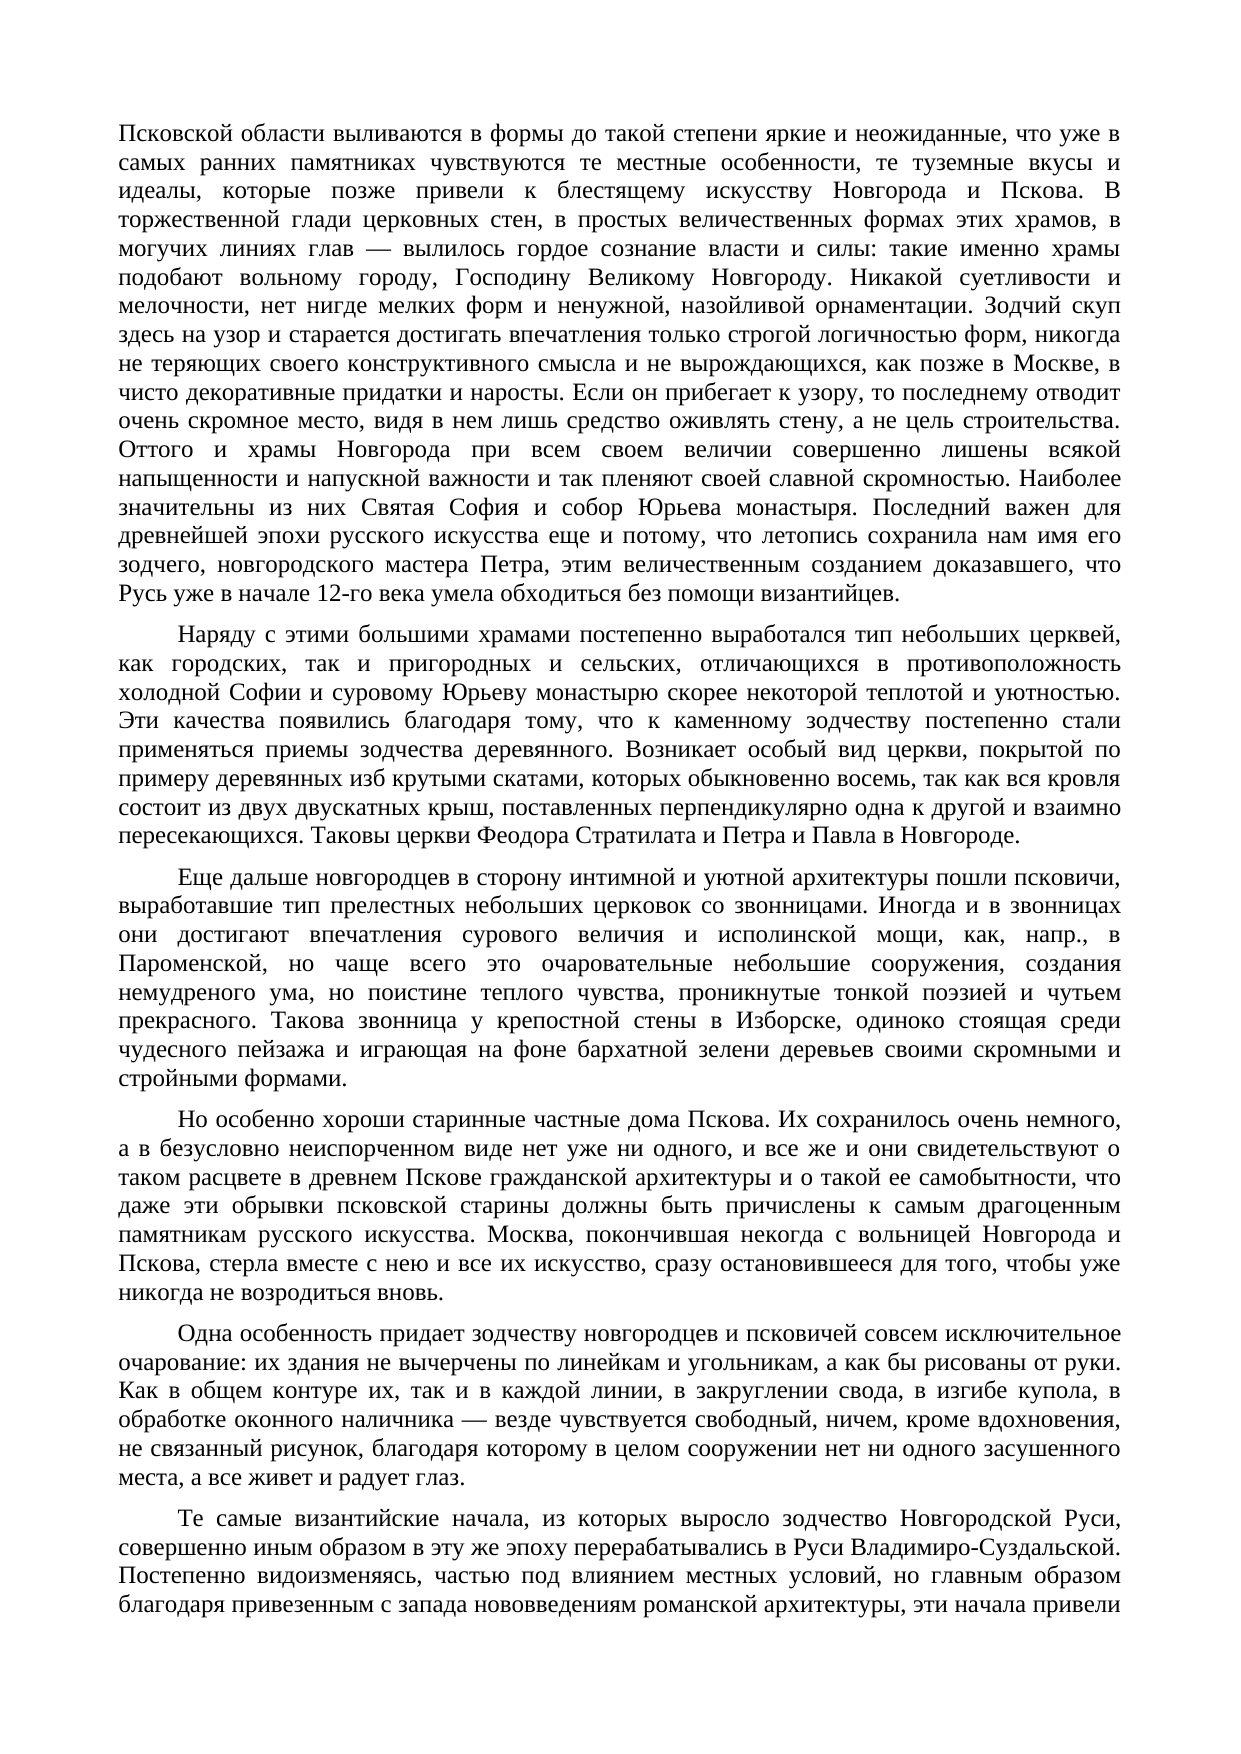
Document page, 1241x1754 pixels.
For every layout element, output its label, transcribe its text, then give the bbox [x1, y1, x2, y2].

text Но особенно хороши старинные частные дома Пскова. Их сохранилось очень немного, a в безусловно неиспорченном виде нет уже ни одного, и все же и они свидетельствуют о таком расцвете в древнем Пскове гражданской архитектуры и о такой ее самобытности, что даже эти обрывки псковской старины должны быть причислены к самым драгоценным памятникам русского искусства. Москва, покончившая некогда с вольницей Новгорода и Пскова, стерла вместе с нею и все их искусство, сразу остановившееся для того, чтобы уже никогда не возродиться вновь. [118, 1104, 1122, 1306]
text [118, 118, 1122, 607]
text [118, 1503, 1122, 1618]
text Наряду с этими большими храмами постепенно выработался тип небольших церквей, как городских, так и пригородных и сельских, отличающихся в противоположность холодной Софии и суровому Юрьеву монастырю скорее некоторой теплотой и уютностью. Эти качества появились благодаря тому, что к каменному зодчеству постепенно стали применяться приемы зодчества деревянного. Возникает особый вид церкви, покрытой по примеру деревянных изб крутыми скатами, которых обыкновенно восемь, так как вся кровля состоит из двух двускатных крыш, поставленных перпендикулярно одна к другой и взаимно пересекающихся. Таковы церкви Феодора Стратилата и Петра и Павла в Новгороде. [118, 619, 1122, 849]
text Еще дальше новгородцев в сторону интимной и уютной архитектуры пошли псковичи, выработавшие тип прелестных небольших церковок со звонницами. Иногда и в звонницах они достигают впечатления сурового величия и исполинской мощи, как, напр., в Пароменской, но чаще всего это очаровательные небольшие сооружения, создания немудреного ума, но поистине теплого чувства, проникнутые тонкой поэзией и чутьем прекрасного. Такова звонница y крепостной стены в Изборске, одиноко стоящая среди чудесного пейзажа и играющая на фоне бархатной зелени деревьев своими скромными и стройными формами. [118, 862, 1122, 1092]
text Одна особенность придает зодчеству новгородцев и псковичей совсем исключительное очарование: их здания не вычерчены по линейкам и угольникам, a как бы рисованы от руки. Как в общем контуре их, так и в каждой линии, в закруглении свода, в изгибе купола, в обработке оконного наличника — везде чувствуется свободный, ничем, кроме вдохновения, не связанный рисунок, благодаря которому в целом сооружении нет ни одного засушенного места, a все живет и радует глаз. [118, 1318, 1122, 1491]
